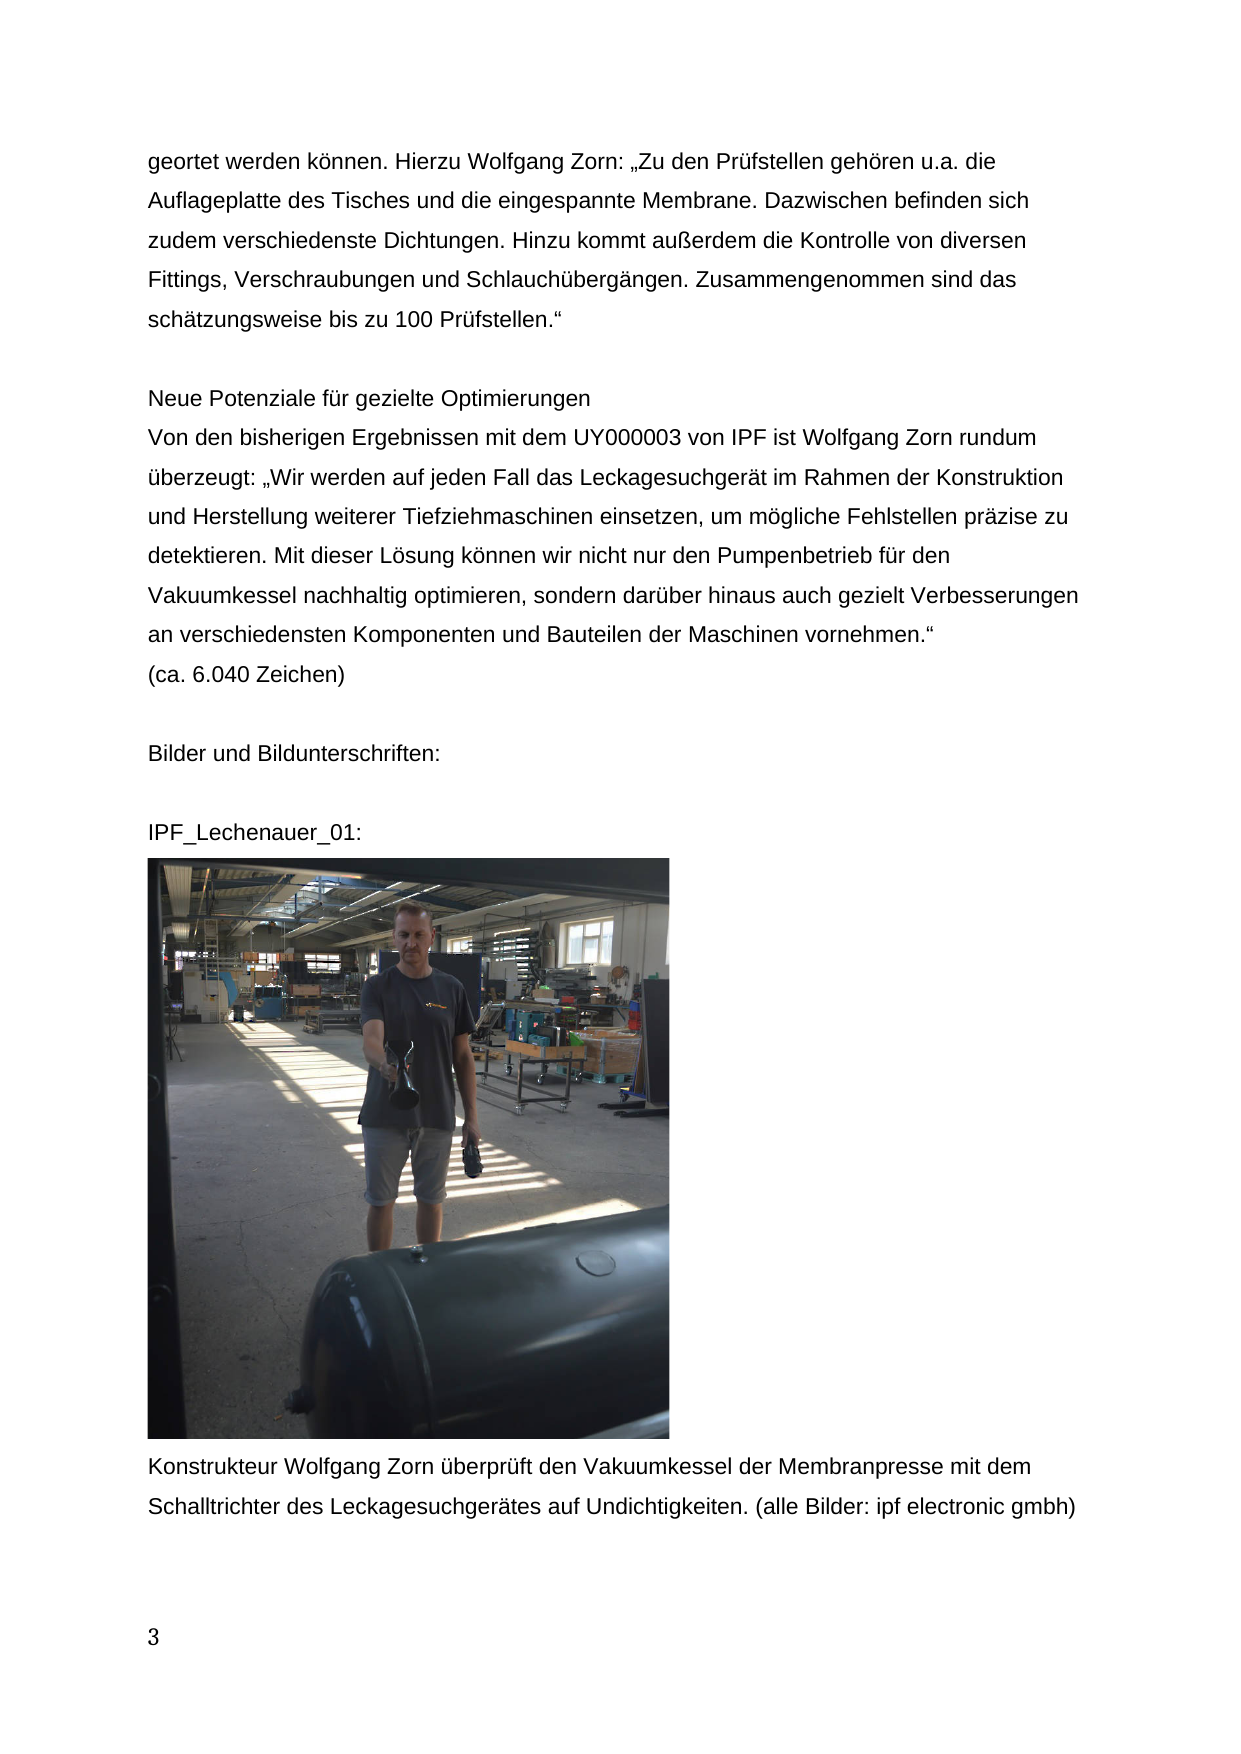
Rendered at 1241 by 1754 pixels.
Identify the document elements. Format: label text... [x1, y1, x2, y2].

text IPF_Lechenauer_01: [148, 819, 1093, 845]
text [148, 148, 1093, 332]
text Von den bisherigen Ergebnissen mit dem UY000003 von IPF ist Wolfgang Zorn rundum überzeugt: „Wir werden auf jeden Fall das Leckagesuchgerät im Rahmen der Konstruktion und Herstellung weiterer Tiefziehmaschinen einsetzen, um mögliche Fehlstellen präzise zu detektieren. Mit dieser Lösung können wir nicht nur den Pumpenbetrieb für den Vakuumkessel nachhaltig optimieren, sondern darüber hinaus auch gezielt Verbesserungen an verschiedensten Komponenten und Bauteilen der Maschinen vornehmen.“ [148, 424, 1093, 648]
text (ca. 6.040 Zeichen) [148, 661, 1093, 687]
text Bilder und Bildunterschriften: [148, 740, 1093, 766]
text Neue Potenziale für gezielte Optimierungen [148, 384, 1093, 411]
text Konstrukteur Wolfgang Zorn überprüft den Vakuumkessel der Membranpresse mit dem Schalltrichter des Leckagesuchgerätes auf Undichtigkeiten. (alle Bilder: ipf electronic gmbh) [148, 1453, 1093, 1519]
picture [147, 858, 670, 1439]
